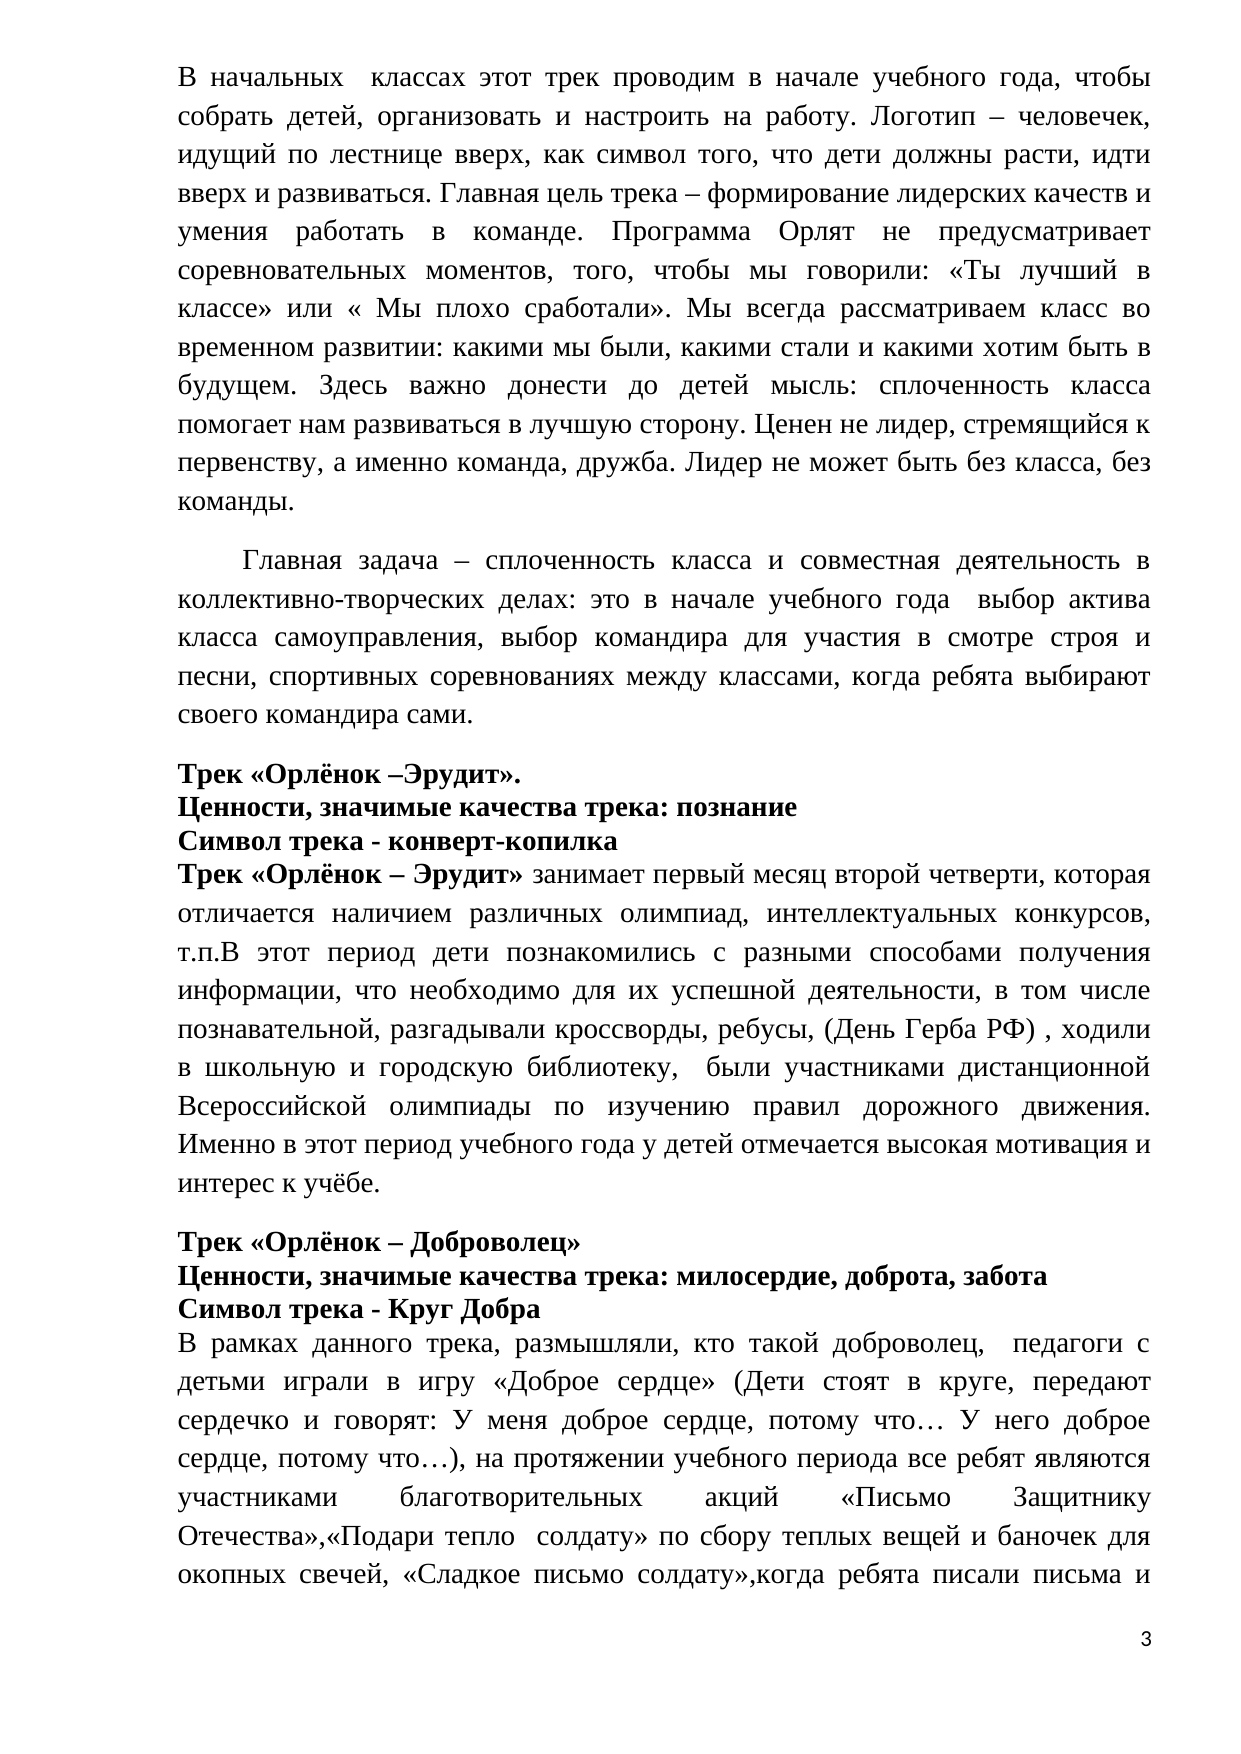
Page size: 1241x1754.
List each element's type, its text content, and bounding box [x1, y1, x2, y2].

text Ценности, значимые качества трека: милосердие, доброта, забота [177, 1258, 1152, 1291]
text Ценности, значимые качества трека: познание [177, 789, 1152, 823]
text Символ трека - Круг Добра [177, 1291, 1152, 1325]
text Главная задача – сплоченность класса и совместная деятельность в коллективно-творческих делах: это в начале учебного года выбор актива класса самоуправления, выбор командира для участия в смотре строя и песни, спортивных соревнованиях между классами, когда ребята выбирают своего командира сами. [177, 542, 1152, 730]
text Трек «Орлёнок – Эрудит» занимает первый месяц второй четверти, которая отличается наличием различных олимпиад, интеллектуальных конкурсов, т.п.В этот период дети познакомились с разными способами получения информации, что необходимо для их успешной деятельности, в том числе познавательной, разгадывали кроссворды, ребусы, (День Герба РФ) , ходили в школьную и городскую библиотеку, были участниками дистанционной Всероссийской олимпиады по изучению правил дорожного движения. Именно в этот период учебного года у детей отмечается высокая мотивация и интерес к учёбе. [177, 857, 1152, 1198]
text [177, 1325, 1152, 1590]
text Трек «Орлёнок –Эрудит». [177, 756, 1152, 789]
text В начальных классах этот трек проводим в начале учебного года, чтобы собрать детей, организовать и настроить на работу. Логотип – человечек, идущий по лестнице вверх, как символ того, что дети должны расти, идти вверх и развиваться. Главная цель трека – формирование лидерских качеств и умения работать в команде. Программа Орлят не предусматривает соревновательных моментов, того, чтобы мы говорили: «Ты лучший в классе» или « Мы плохо сработали». Мы всегда рассматриваем класс во временном развитии: какими мы были, какими стали и какими хотим быть в будущем. Здесь важно донести до детей мысль: сплоченность класса помогает нам развиваться в лучшую сторону. Ценен не лидер, стремящийся к первенству, а именно команда, дружба. Лидер не может быть без класса, без команды. [177, 59, 1152, 517]
text Трек «Орлёнок – Доброволец» [177, 1224, 1152, 1258]
text Символ трека - конверт-копилка [177, 823, 1152, 857]
